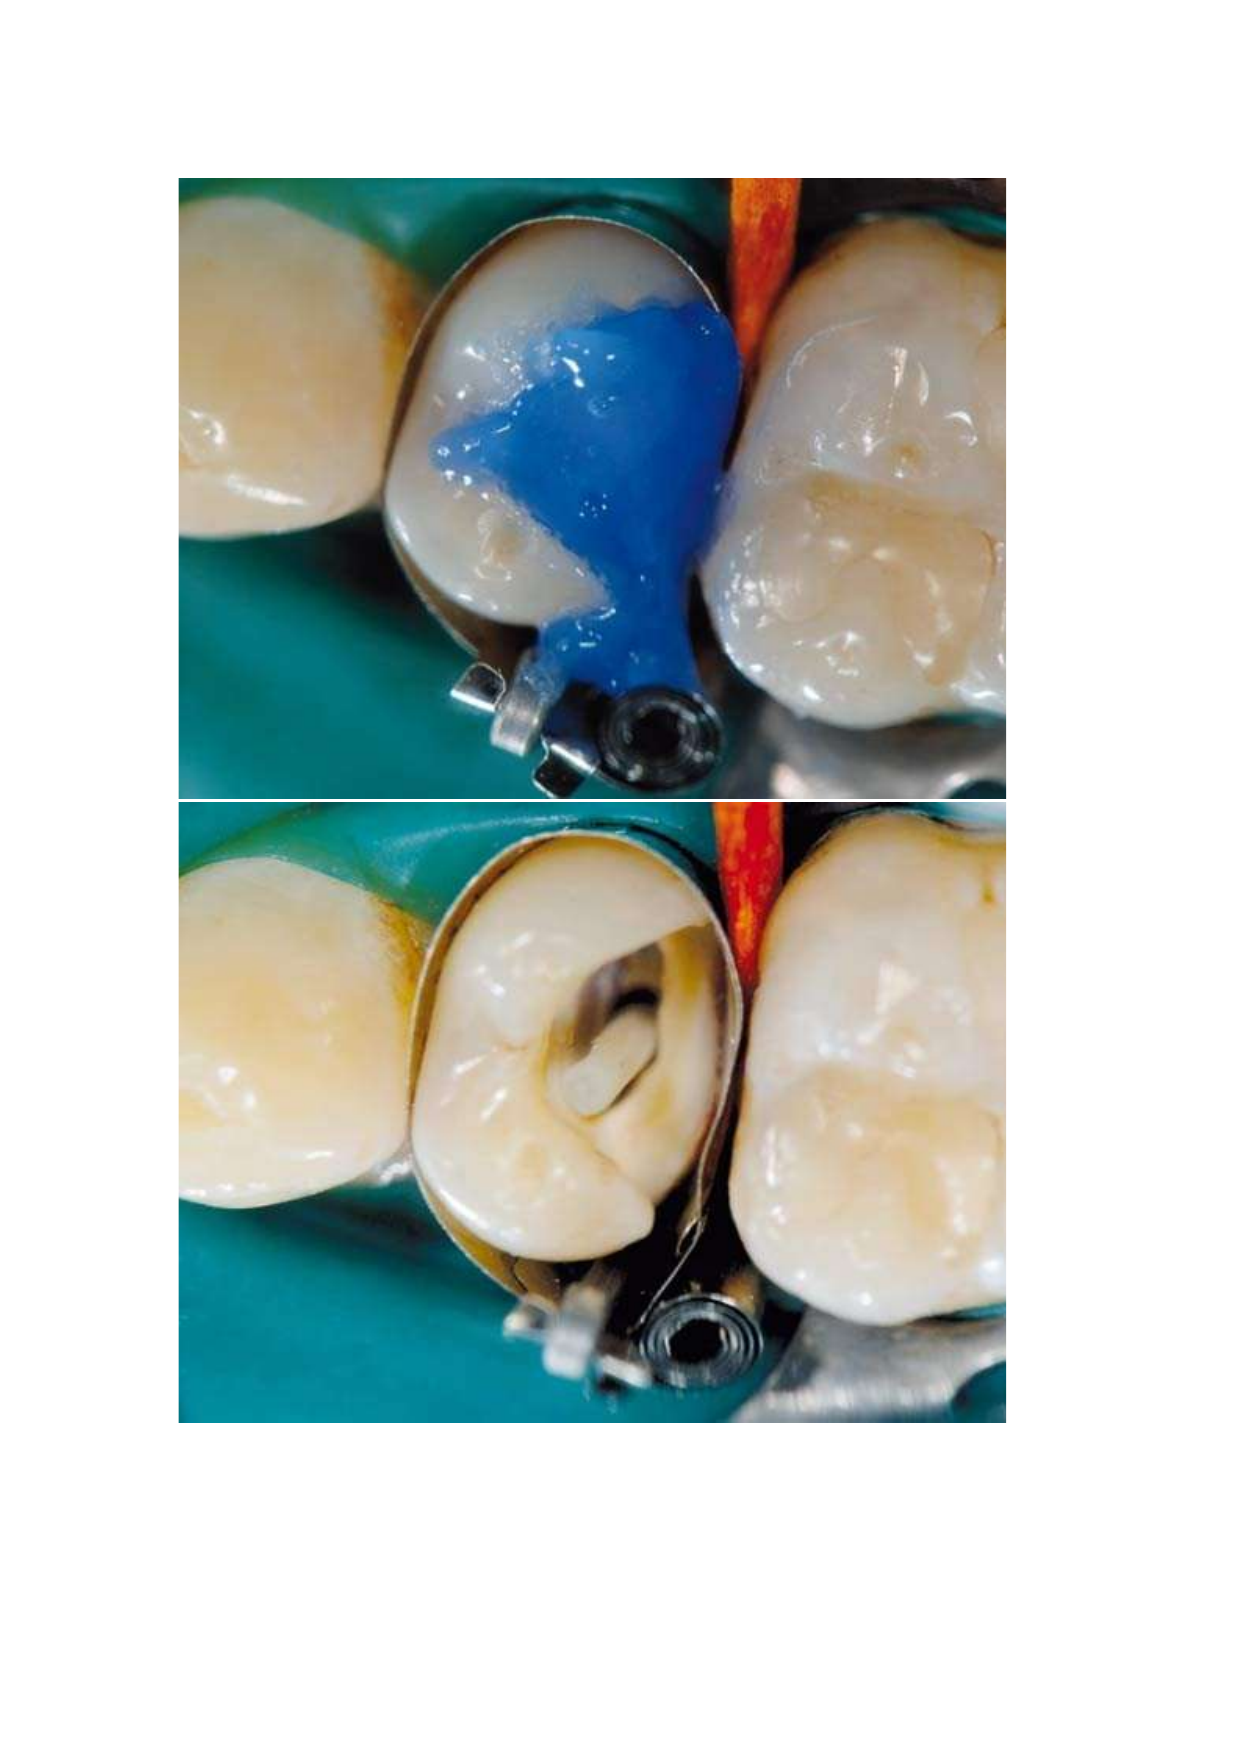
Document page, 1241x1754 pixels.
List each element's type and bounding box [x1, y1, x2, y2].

table_header [177, 177, 1191, 1424]
picture [178, 802, 1007, 1423]
picture [178, 178, 1007, 799]
